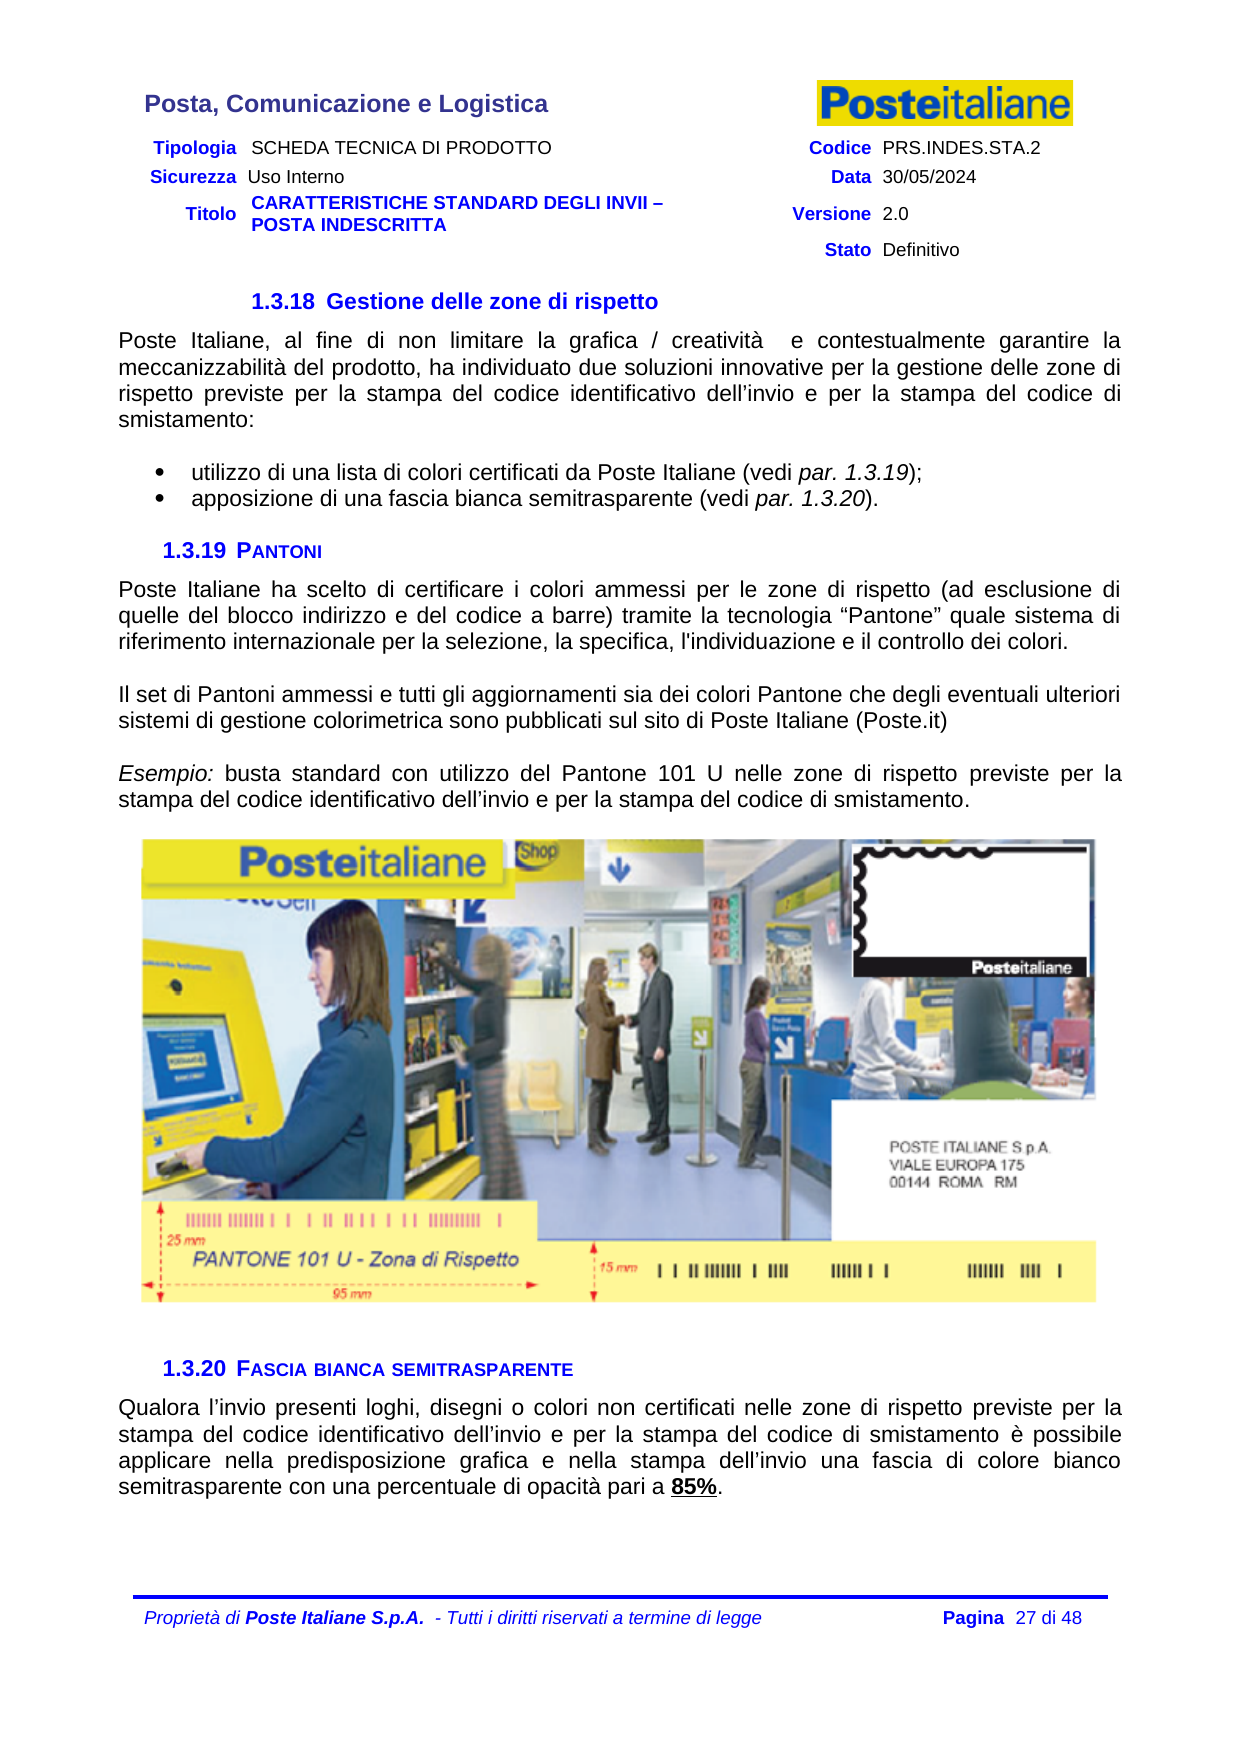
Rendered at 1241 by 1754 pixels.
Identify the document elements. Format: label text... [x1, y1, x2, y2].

subtitle Pantoni [162, 537, 1122, 563]
picture [816, 80, 1074, 126]
list apposizione di una fascia bianca semitrasparente (vedi par. 1.3.20). [156, 485, 1122, 512]
subtitle Gestione delle zone di rispetto [251, 288, 1122, 315]
subtitle Fascia bianca semitrasparente [162, 1355, 1122, 1382]
list utilizzo di una lista di colori certificati da Poste Italiane (vedi par. 1.3.19); [156, 459, 1122, 485]
text Il set di Pantoni ammessi e tutti gli aggiornamenti sia dei colori Pantone che degli eventuali ulteriori sistemi di gestione colorimetrica sono pubblicati sul sito di Poste Italiane (Poste.it) [118, 681, 1122, 734]
picture [140, 839, 1100, 1304]
text Esempio: busta standard con utilizzo del Pantone 101 U nelle zone di rispetto previste per la stampa del codice identificativo dell’invio e per la stampa del codice di smistamento. [118, 760, 1122, 813]
text Qualora l’invio presenti loghi, disegni o colori non certificati nelle zone di rispetto previste per la stampa del codice identificativo dell’invio e per la stampa del codice di smistamento è possibile applicare nella predisposizione grafica e nella stampa dell’invio una fascia di colore bianco semitrasparente con una percentuale di opacità pari a 85%. [118, 1394, 1122, 1500]
text Poste Italiane, al fine di non limitare la grafica / creatività e contestualmente garantire la meccanizzabilità del prodotto, ha individuato due soluzioni innovative per la gestione delle zone di rispetto previste per la stampa del codice identificativo dell’invio e per la stampa del codice di smistamento: [118, 327, 1122, 433]
text Poste Italiane ha scelto di certificare i colori ammessi per le zone di rispetto (ad esclusione di quelle del blocco indirizzo e del codice a barre) tramite la tecnologia “Pantone” quale sistema di riferimento internazionale per la selezione, la specifica, l'individuazione e il controllo dei colori. [118, 576, 1122, 654]
